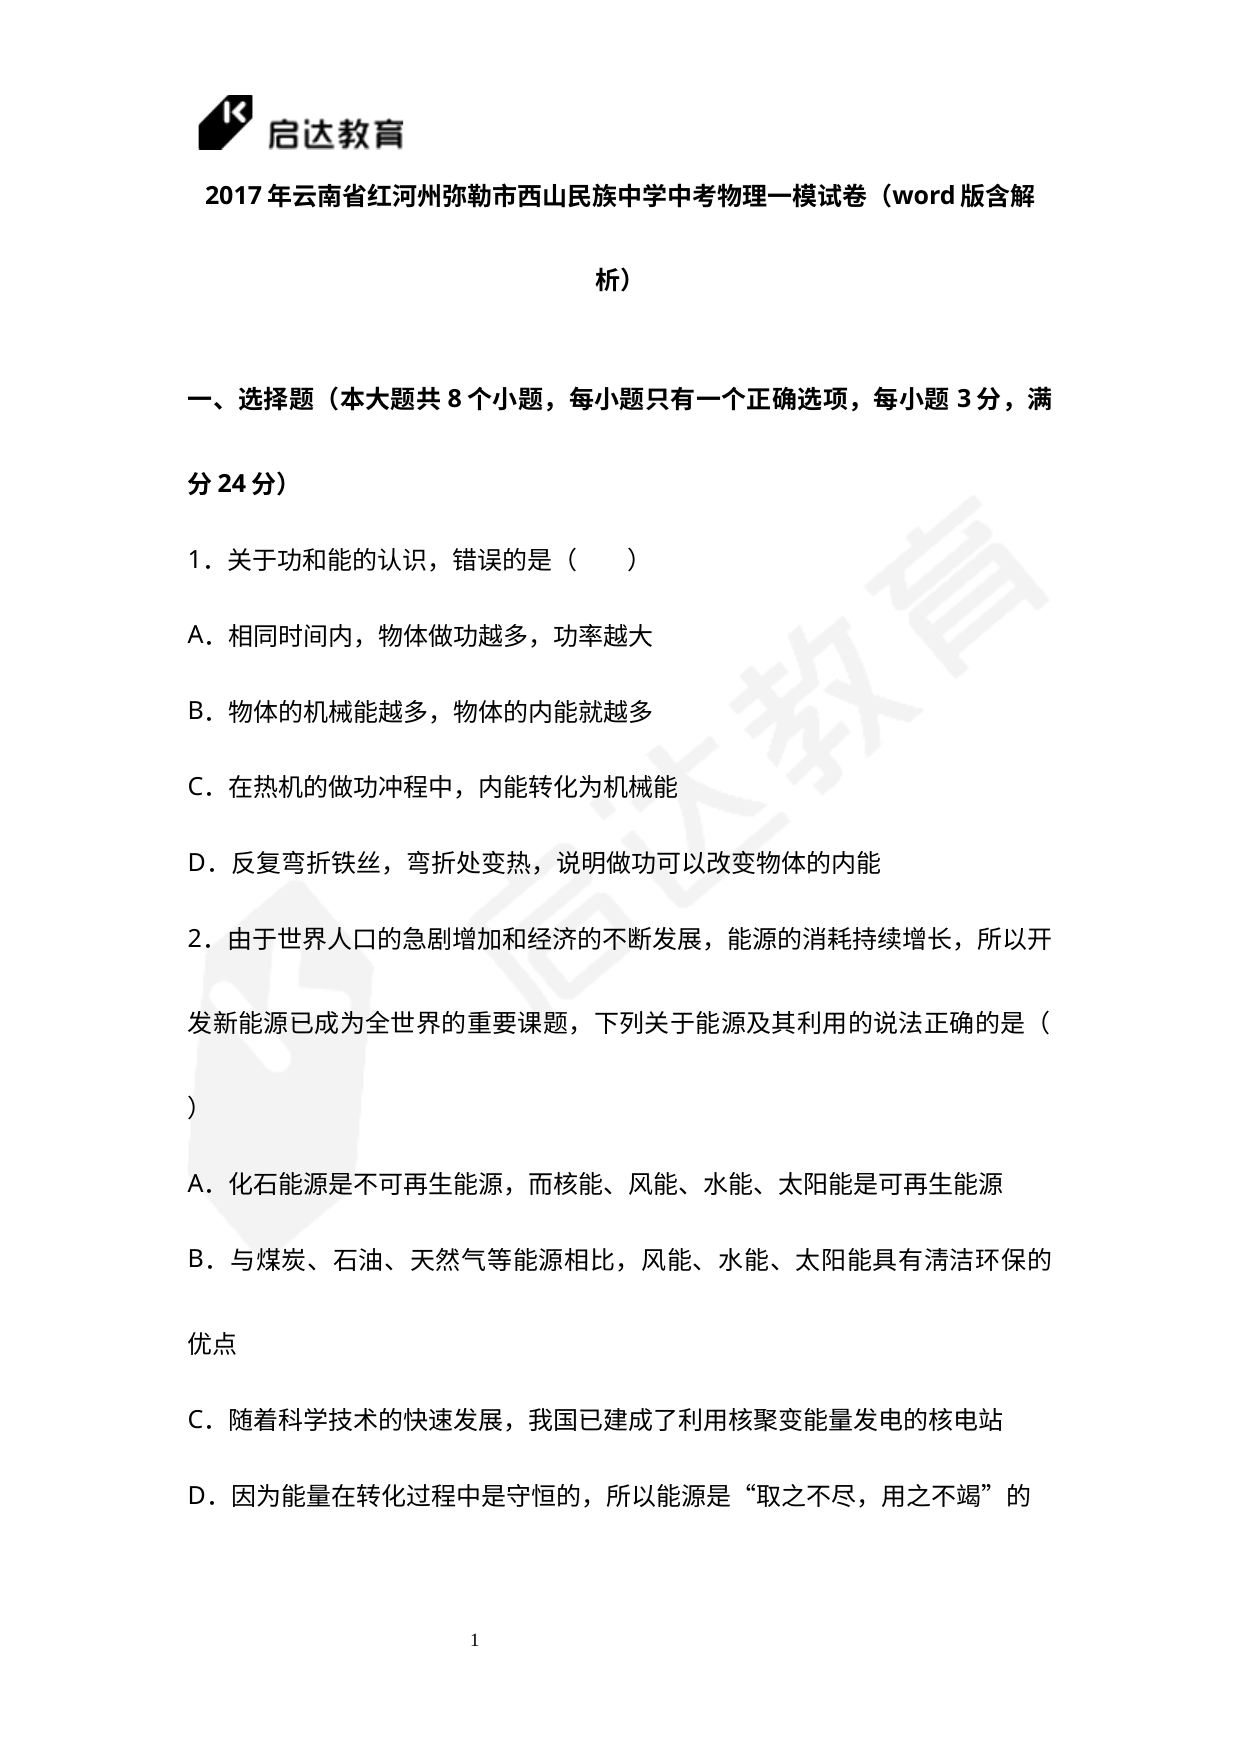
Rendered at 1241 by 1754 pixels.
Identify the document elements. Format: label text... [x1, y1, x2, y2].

text C．随着科学技术的快速发展，我国已建成了利用核聚变能量发电的核电站 [187, 1386, 1053, 1451]
text D．因为能量在转化过程中是守恒的，所以能源是“取之不尽，用之不竭”的 [187, 1462, 1053, 1527]
text C．在热机的做功冲程中，内能转化为机械能 [187, 753, 1053, 818]
text 2017年云南省红河州弥勒市西山民族中学中考物理一模试卷（word版含解析） [187, 162, 1053, 311]
text A．相同时间内，物体做功越多，功率越大 [187, 602, 1053, 667]
text 一、选择题（本大题共8个小题，每小题只有一个正确选项，每小题3分，满分24分） [187, 366, 1053, 515]
text A．化石能源是不可再生能源，而核能、风能、水能、太阳能是可再生能源 [187, 1150, 1053, 1215]
picture [198, 95, 404, 150]
text 1．关于功和能的认识，错误的是（ ） [187, 526, 1053, 591]
text B．物体的机械能越多，物体的内能就越多 [187, 678, 1053, 743]
text B．与煤炭、石油、天然气等能源相比，风能、水能、太阳能具有淸洁环保的优点 [187, 1226, 1053, 1375]
text D．反复弯折铁丝，弯折处变热，说明做功可以改变物体的内能 [187, 829, 1053, 894]
text 2．由于世界人口的急剧增加和经济的不断发展，能源的消耗持续增长，所以开发新能源已成为全世界的重要课题，下列关于能源及其利用的说法正确的是（ ） [187, 905, 1053, 1139]
